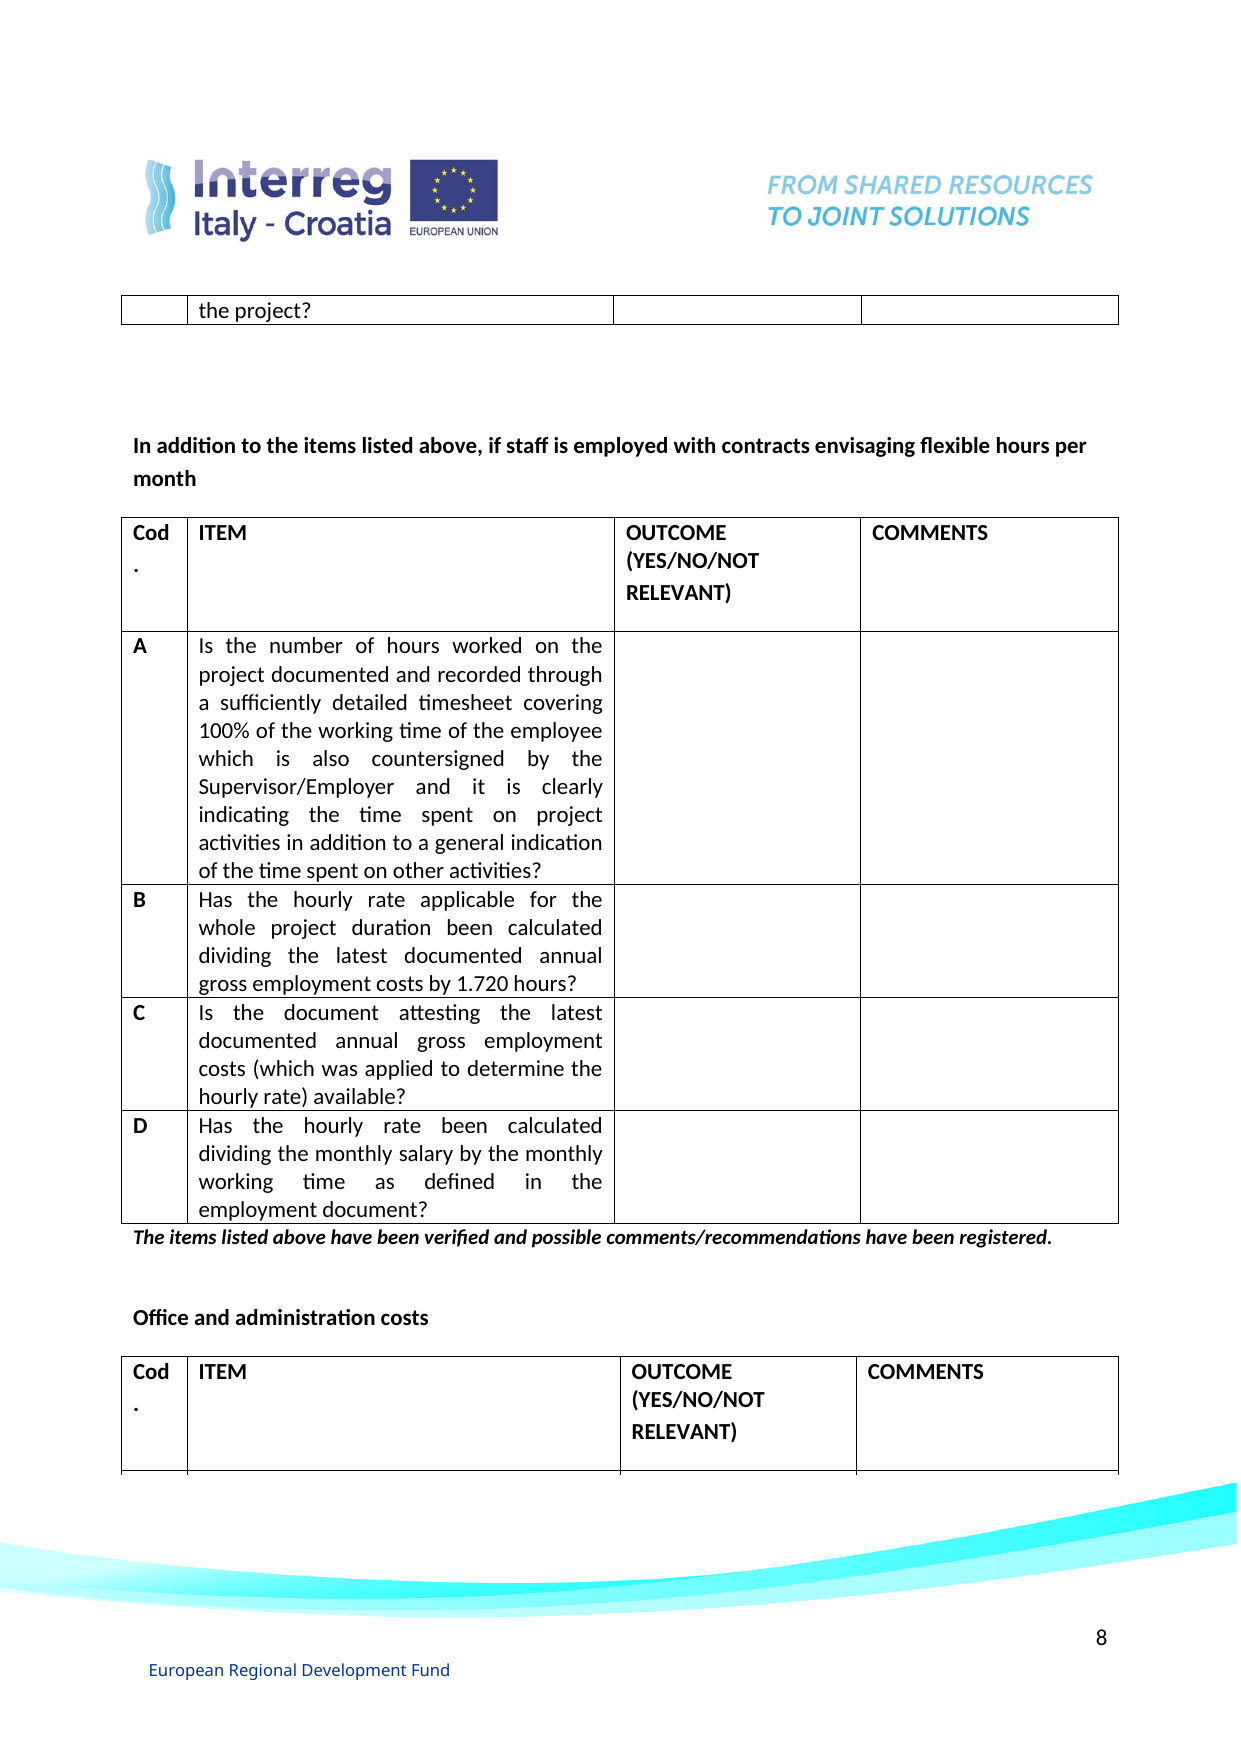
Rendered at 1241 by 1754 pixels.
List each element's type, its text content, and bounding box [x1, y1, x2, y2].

table_header ITEM [188, 1357, 620, 1470]
table_cell Has the hourly rate applicable for the whole project duration been calculated dividing the latest documented annual gross employment costs by 1.720 hours? [188, 885, 614, 997]
table_cell [615, 1111, 860, 1223]
table_cell [857, 1471, 1118, 1475]
table_cell Has the hourly rate been calculated dividing the monthly salary by the monthly working time as defined in the employment document? [188, 1111, 614, 1223]
table_header COMMENTS [857, 1357, 1118, 1470]
table_header COMMENTS [861, 518, 1118, 631]
table_cell [615, 998, 860, 1110]
table_cell [861, 885, 1118, 997]
table_cell A [122, 296, 187, 324]
table_cell A [122, 632, 187, 884]
table_cell Is the number of hours worked on the project documented and recorded through a sufficiently detailed timesheet covering 100% of the working time of the employee which is also countersigned by the Supervisor/Employer and it is clearly indicating the time spent on project activities in addition to a general indication of the time spent on other activities? [188, 632, 614, 884]
table_cell [862, 296, 1118, 324]
text In addition to the items listed above, if staff is employed with contracts envisaging flexible hours per month [133, 431, 1107, 492]
table_cell [615, 632, 860, 884]
table_cell [621, 1471, 856, 1475]
table_cell C [122, 998, 187, 1110]
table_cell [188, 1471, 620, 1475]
table_header Cod. [122, 518, 187, 631]
table_header OUTCOME (YES/NO/NOT RELEVANT) [621, 1357, 856, 1470]
table_cell Is the document attesting the latest documented annual gross employment costs (which was applied to determine the hourly rate) available? [188, 998, 614, 1110]
table_header ITEM [188, 518, 614, 631]
table_cell [614, 296, 861, 324]
table_cell [861, 632, 1118, 884]
picture [3, 12, 1230, 247]
table_cell D [122, 1111, 187, 1223]
table_cell [615, 885, 860, 997]
text The items listed above have been verified and possible comments/recommendations have been registered. [133, 1224, 1107, 1250]
text Office and administration costs [133, 1303, 1107, 1331]
table_cell B [122, 885, 187, 997]
table_cell [861, 998, 1118, 1110]
picture [0, 1475, 1236, 1619]
table_header OUTCOME (YES/NO/NOT RELEVANT) [615, 518, 860, 631]
table_header Cod. [122, 1357, 187, 1470]
table_cell [861, 1111, 1118, 1223]
